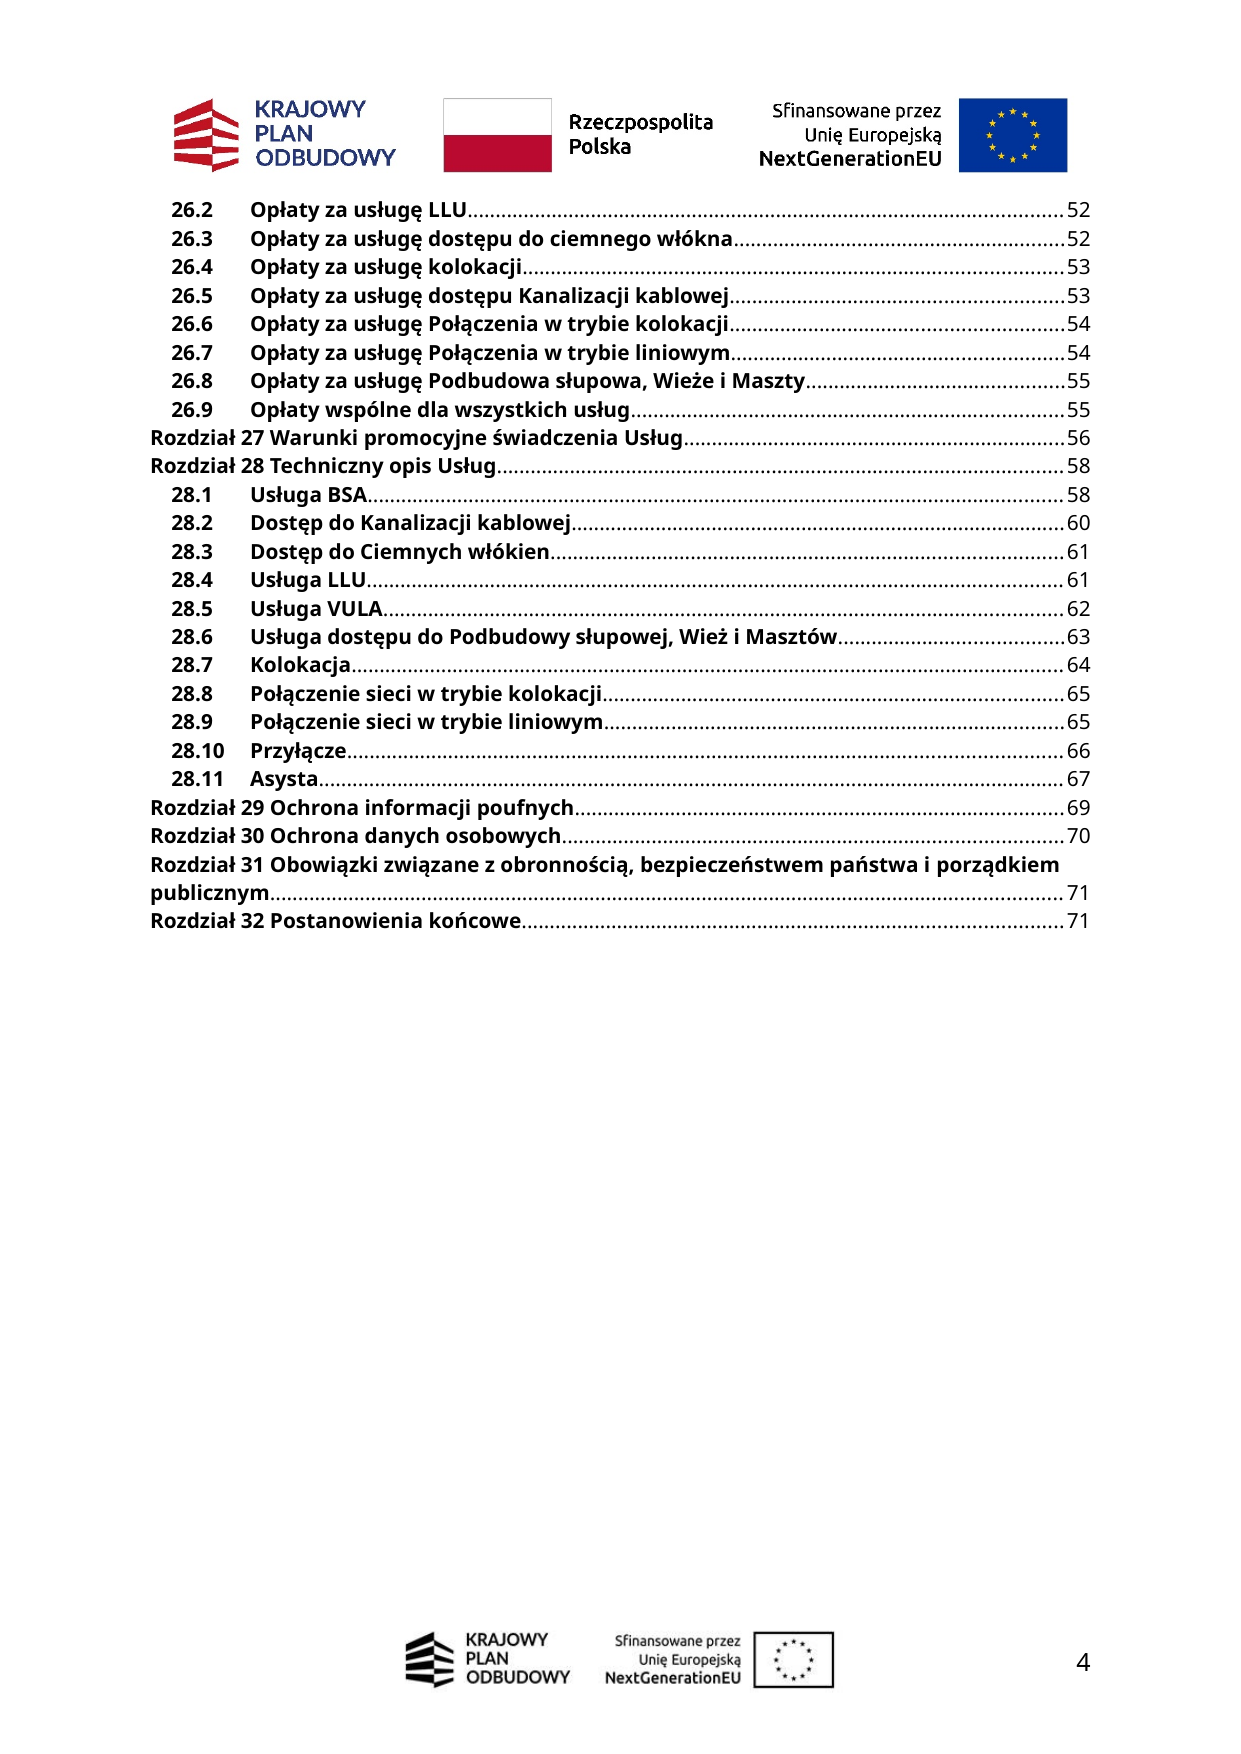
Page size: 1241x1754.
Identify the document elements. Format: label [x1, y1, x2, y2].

picture [150, 75, 1091, 196]
picture [388, 1613, 852, 1707]
